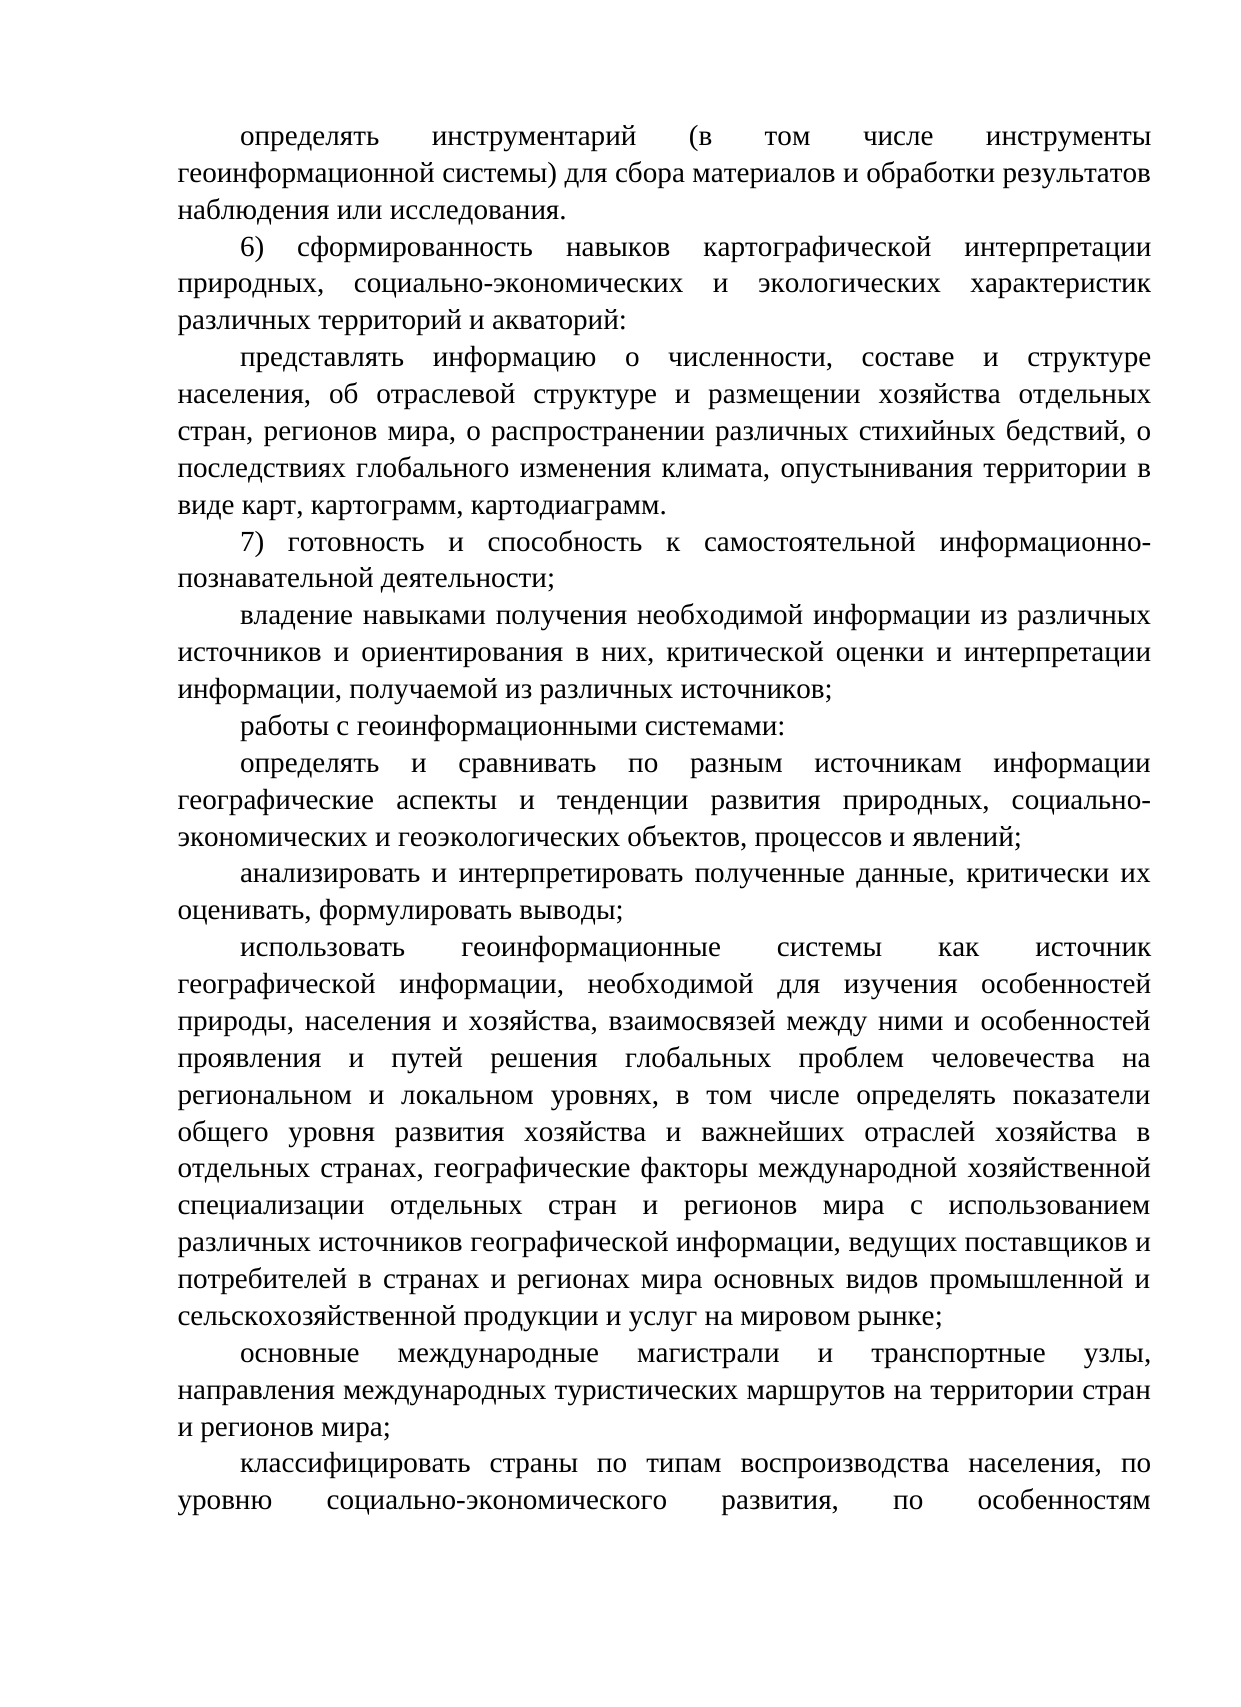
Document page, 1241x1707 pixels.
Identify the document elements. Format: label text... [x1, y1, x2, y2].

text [177, 1446, 1152, 1516]
text определять инструментарий (в том числе инструменты геоинформационной системы) для сбора материалов и обработки результатов наблюдения или исследования. [177, 118, 1152, 225]
text основные международные магистрали и транспортные узлы, направления международных туристических маршрутов на территории стран и регионов мира; [177, 1335, 1152, 1442]
text владение навыками получения необходимой информации из различных источников и ориентирования в них, критической оценки и интерпретации информации, получаемой из различных источников; [177, 597, 1152, 705]
text анализировать и интерпретировать полученные данные, критически их оценивать, формулировать выводы; [177, 856, 1152, 926]
text представлять информацию о численности, составе и структуре населения, об отраслевой структуре и размещении хозяйства отдельных стран, регионов мира, о распространении различных стихийных бедствий, о последствиях глобального изменения климата, опустынивания территории в виде карт, картограмм, картодиаграмм. [177, 339, 1152, 520]
text 7) готовность и способность к самостоятельной информационно-познавательной деятельности; [177, 524, 1152, 594]
text 6) сформированность навыков картографической интерпретации природных, социально-экономических и экологических характеристик различных территорий и акваторий: [177, 229, 1152, 336]
text использовать геоинформационные системы как источник географической информации, необходимой для изучения особенностей природы, населения и хозяйства, взаимосвязей между ними и особенностей проявления и путей решения глобальных проблем человечества на региональном и локальном уровнях, в том числе определять показатели общего уровня развития хозяйства и важнейших отраслей хозяйства в отдельных странах, географические факторы международной хозяйственной специализации отдельных стран и регионов мира с использованием различных источников географической информации, ведущих поставщиков и потребителей в странах и регионах мира основных видов промышленной и сельскохозяйственной продукции и услуг на мировом рынке; [177, 929, 1152, 1332]
text определять и сравнивать по разным источникам информации географические аспекты и тенденции развития природных, социально-экономических и геоэкологических объектов, процессов и явлений; [177, 745, 1152, 852]
text работы с геоинформационными системами: [177, 708, 1152, 742]
